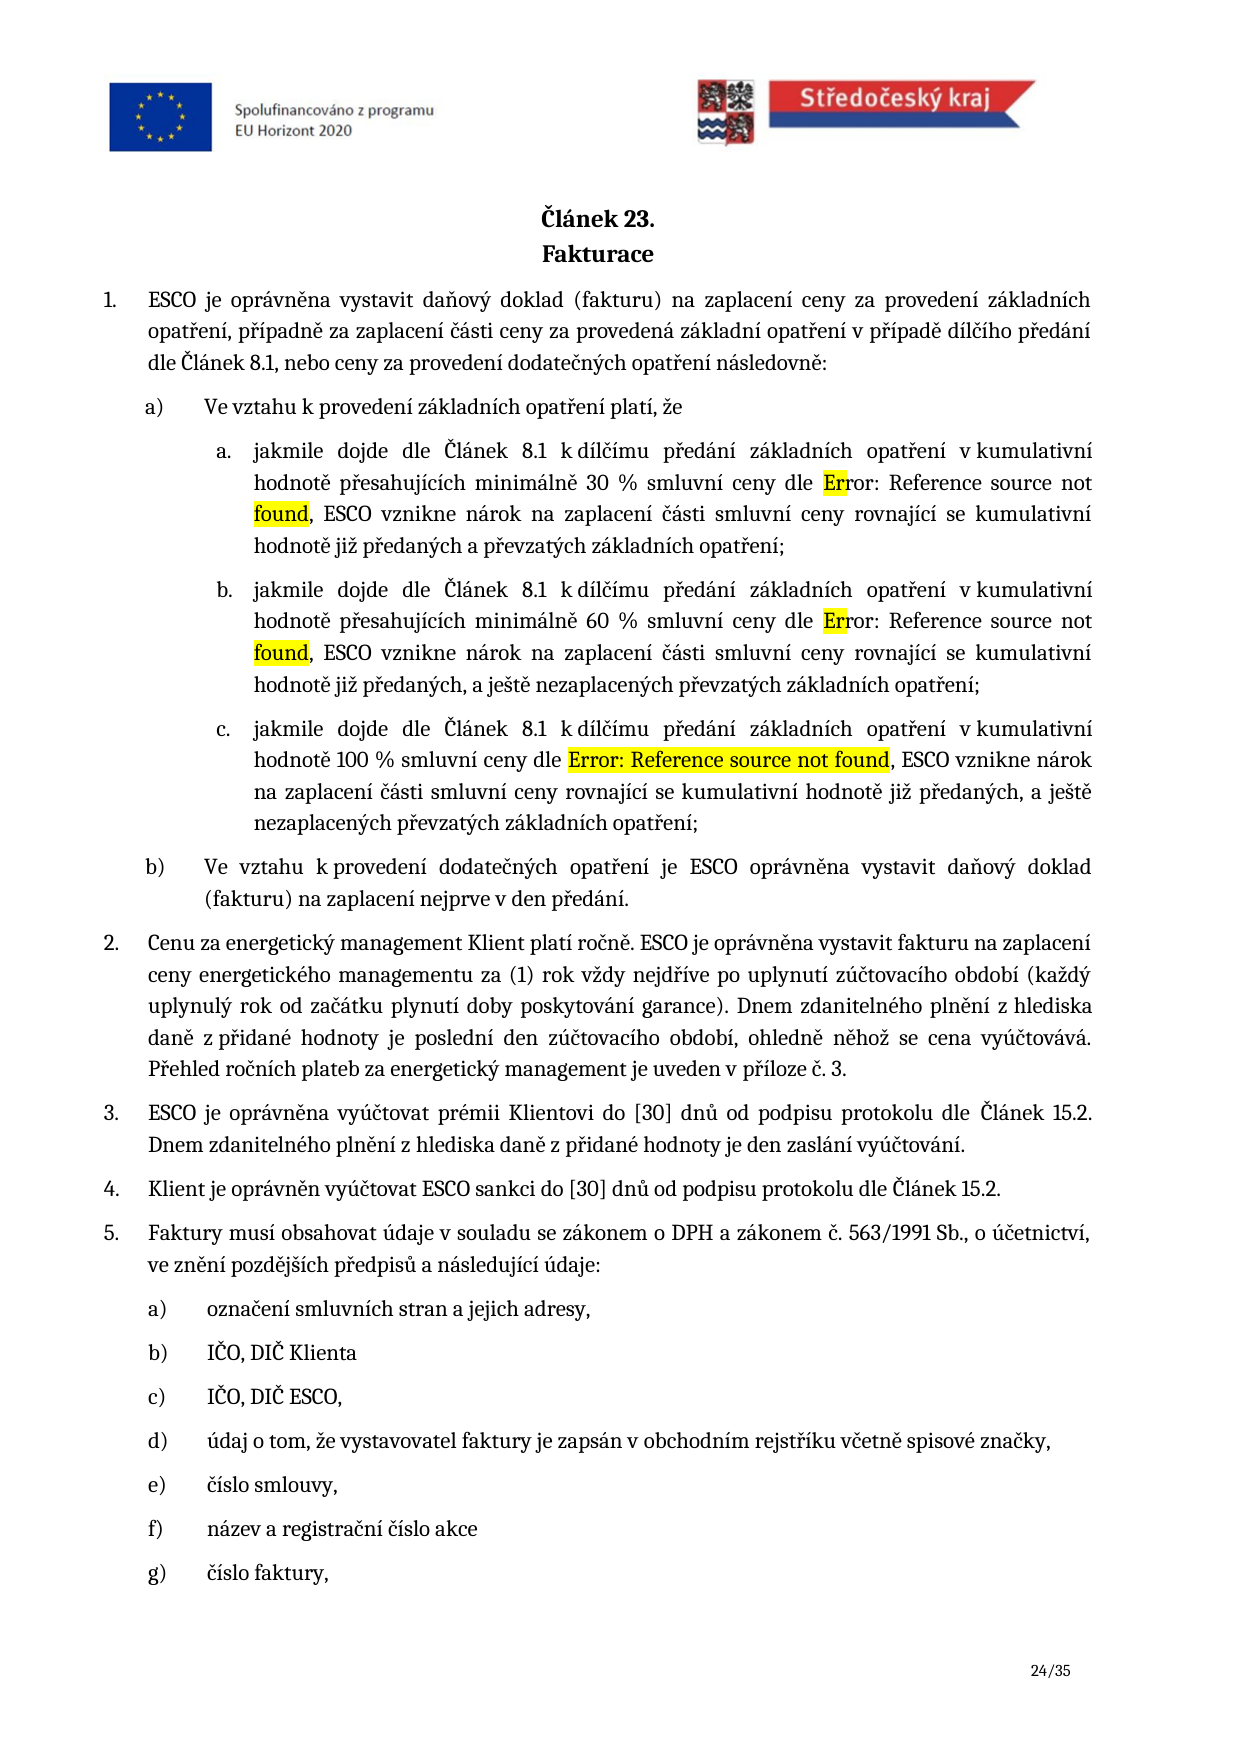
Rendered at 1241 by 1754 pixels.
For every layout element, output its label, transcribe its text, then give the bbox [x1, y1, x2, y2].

subtitle číslo faktury, [148, 1560, 1092, 1586]
subtitle Ve vztahu k provedení dodatečných opatření je ESCO oprávněna vystavit daňový doklad (fakturu) na zaplacení nejprve v den předání. [145, 854, 1092, 912]
subtitle IČO, DIČ Klienta [148, 1339, 1092, 1366]
subtitle ESCO je oprávněna vystavit daňový doklad (fakturu) na zaplacení ceny za provedení základních opatření, případně za zaplacení části ceny za provedená základní opatření v případě dílčího předání dle Článek 8.1, nebo ceny za provedení dodatečných opatření následovně: [103, 287, 1092, 376]
subtitle Fakturace [103, 205, 1092, 268]
subtitle IČO, DIČ ESCO, [148, 1383, 1092, 1410]
subtitle název a registrační číslo akce [148, 1516, 1092, 1542]
subtitle číslo smlouvy, [148, 1472, 1092, 1498]
subtitle Ve vztahu k provedení základních opatření platí, že [145, 394, 1092, 420]
subtitle Cenu za energetický management Klient platí ročně. ESCO je oprávněna vystavit fakturu na zaplacení ceny energetického managementu za (1) rok vždy nejdříve po uplynutí zúčtovacího období (každý uplynulý rok od začátku plynutí doby poskytování garance). Dnem zdanitelného plnění z hlediska daně z přidané hodnoty je poslední den zúčtovacího období, ohledně něhož se cena vyúčtovává. Přehled ročních plateb za energetický management je uveden v příloze č. 3. [103, 930, 1092, 1082]
subtitle Faktury musí obsahovat údaje v souladu se zákonem o DPH a zákonem č. 563/1991 Sb., o účetnictví, ve znění pozdějších předpisů a následující údaje: [103, 1220, 1092, 1278]
subtitle Klient je oprávněn vyúčtovat ESCO sankci do [30] dnů od podpisu protokolu dle Článek 15.2. [103, 1176, 1092, 1202]
subtitle ESCO je oprávněna vyúčtovat prémii Klientovi do [30] dnů od podpisu protokolu dle Článek 15.2. Dnem zdanitelného plnění z hlediska daně z přidané hodnoty je den zaslání vyúčtování. [103, 1100, 1092, 1158]
subtitle označení smluvních stran a jejich adresy, [148, 1295, 1092, 1322]
picture [103, 73, 1049, 158]
subtitle údaj o tom, že vystavovatel faktury je zapsán v obchodním rejstříku včetně spisové značky, [148, 1428, 1092, 1454]
